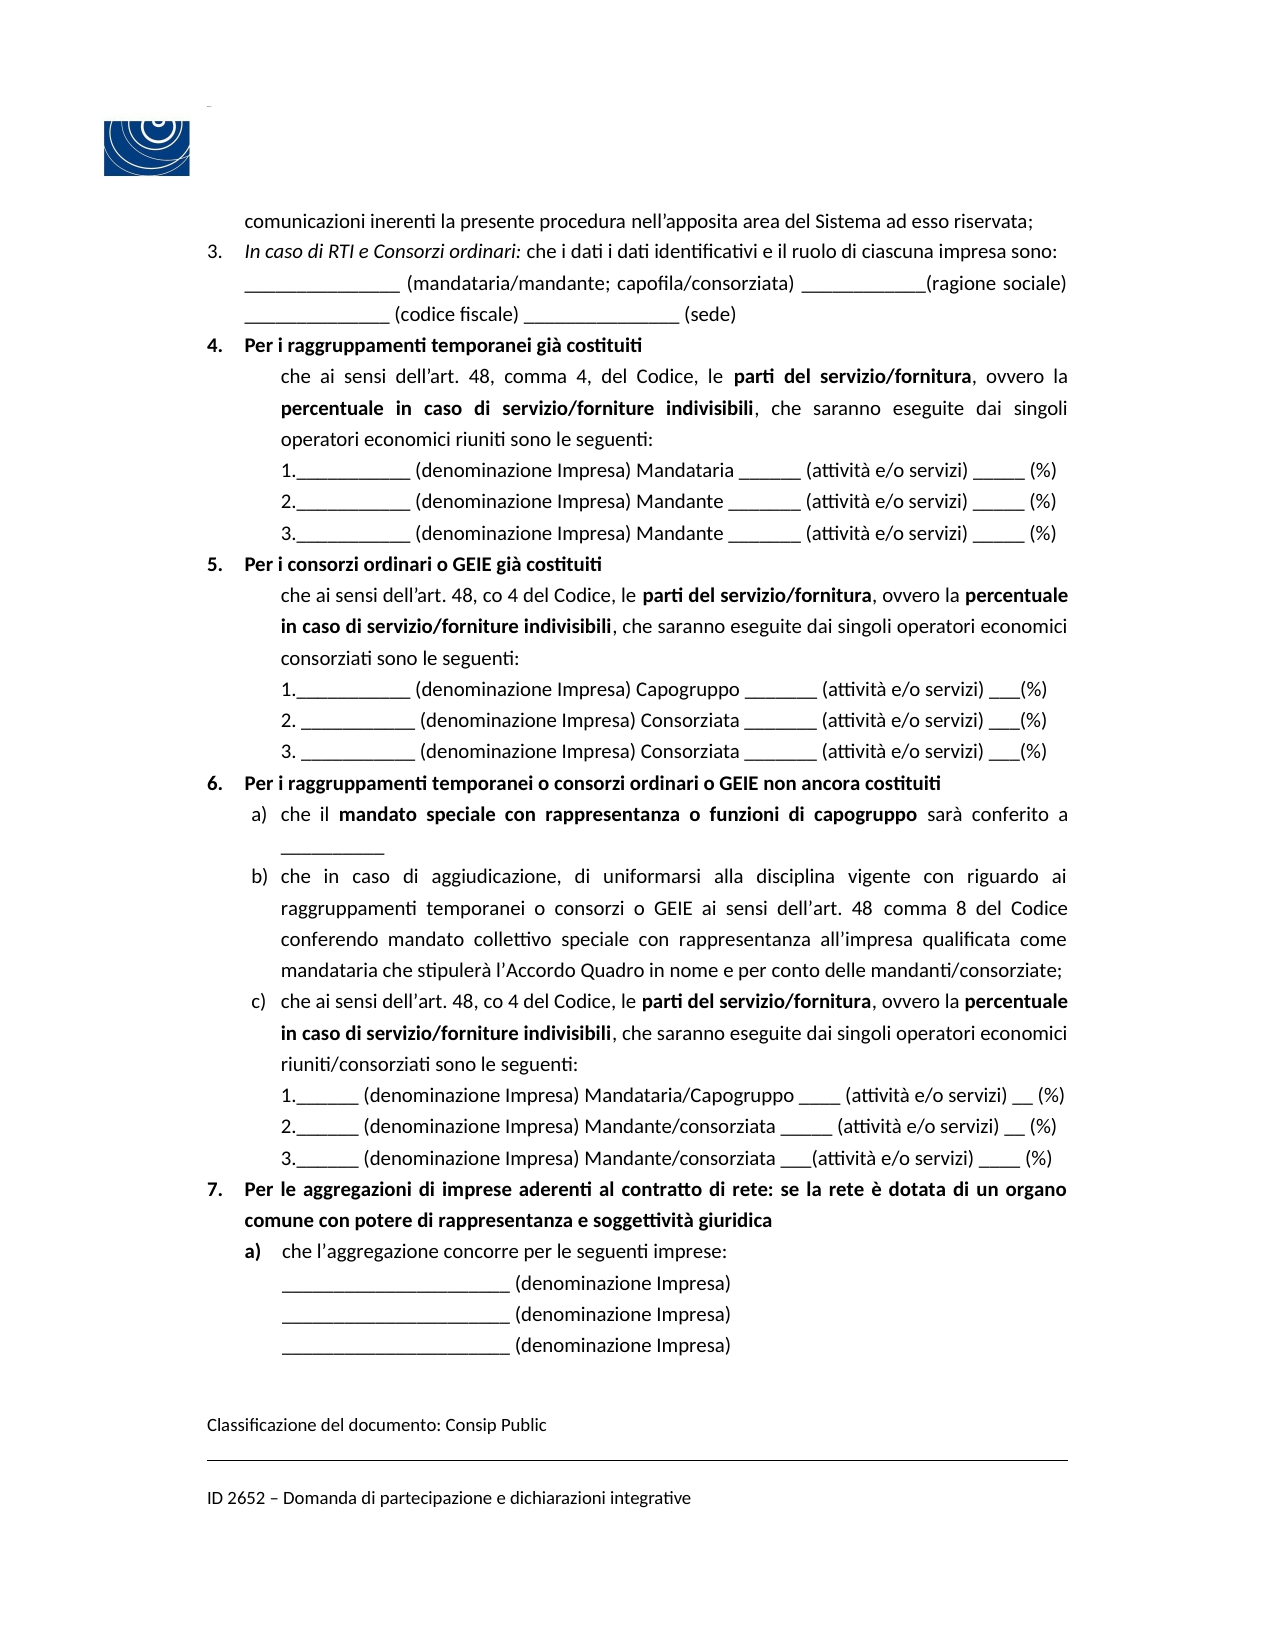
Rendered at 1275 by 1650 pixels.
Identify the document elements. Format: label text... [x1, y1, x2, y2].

list Per le aggregazioni di imprese aderenti al contratto di rete: se la rete è dotata di un organo comune con potere di rappresentanza e soggettività giuridica [207, 1171, 1068, 1234]
list 1.___________ (denominazione Impresa) Capogruppo _______ (attività e/o servizi) ___(%) [281, 671, 1068, 703]
list Per i consorzi ordinari o GEIE già costituiti [207, 546, 1068, 578]
list Per i raggruppamenti temporanei già costituiti [207, 328, 1068, 359]
text 2.______ (denominazione Impresa) Mandante/consorziata _____ (attività e/o servizi) __ (%) [281, 1109, 1068, 1140]
list che il mandato speciale con rappresentanza o funzioni di capogruppo sarà conferito a __________ [251, 796, 1068, 859]
text _______________ (mandataria/mandante; capofila/consorziata) ____________(ragione sociale) ______________ (codice fiscale) _______________ (sede) [244, 265, 1068, 328]
list 2.___________ (denominazione Impresa) Mandante _______ (attività e/o servizi) _____ (%) [281, 484, 1068, 515]
list che ai sensi dell’art. 48, co 4 del Codice, le parti del servizio/fornitura, ovvero la percentuale in caso di servizio/forniture indivisibili, che saranno eseguite dai singoli operatori economici riuniti/consorziati sono le seguenti: [251, 984, 1068, 1078]
text che ai sensi dell’art. 48, comma 4, del Codice, le parti del servizio/fornitura, ovvero la percentuale in caso di servizio/forniture indivisibili, che saranno eseguite dai singoli operatori economici riuniti sono le seguenti: [281, 359, 1068, 453]
list In caso di RTI e Consorzi ordinari: che i dati i dati identificativi e il ruolo di ciascuna impresa sono: [207, 234, 1068, 265]
list 1.___________ (denominazione Impresa) Mandataria ______ (attività e/o servizi) _____ (%) [281, 453, 1068, 484]
text ______________________ (denominazione Impresa) [282, 1296, 1068, 1328]
text ______________________ (denominazione Impresa) [282, 1328, 1068, 1359]
text 3.______ (denominazione Impresa) Mandante/consorziata ___(attività e/o servizi) ____ (%) [281, 1140, 1068, 1171]
text ______________________ (denominazione Impresa) [282, 1265, 1068, 1296]
text 1.______ (denominazione Impresa) Mandataria/Capogruppo ____ (attività e/o servizi) __ (%) [281, 1078, 1068, 1109]
list 3.___________ (denominazione Impresa) Mandante _______ (attività e/o servizi) _____ (%) [281, 515, 1068, 546]
list che l’aggregazione concorre per le seguenti imprese: [244, 1234, 1068, 1265]
list che in caso di aggiudicazione, di uniformarsi alla disciplina vigente con riguardo ai raggruppamenti temporanei o consorzi o GEIE ai sensi dell’art. 48 comma 8 del Codice conferendo mandato collettivo speciale con rappresentanza all’impresa qualificata come mandataria che stipulerà l’Accordo Quadro in nome e per conto delle mandanti/consorziate; [251, 859, 1068, 984]
list 3. ___________ (denominazione Impresa) Consorziata _______ (attività e/o servizi) ___(%) [281, 734, 1068, 765]
list Per i raggruppamenti temporanei o consorzi ordinari o GEIE non ancora costituiti [207, 765, 1068, 796]
picture [0, 0, 191, 176]
text che ai sensi dell’art. 48, co 4 del Codice, le parti del servizio/fornitura, ovvero la percentuale in caso di servizio/forniture indivisibili, che saranno eseguite dai singoli operatori economici consorziati sono le seguenti: [281, 578, 1068, 671]
list 2. ___________ (denominazione Impresa) Consorziata _______ (attività e/o servizi) ___(%) [281, 703, 1068, 734]
